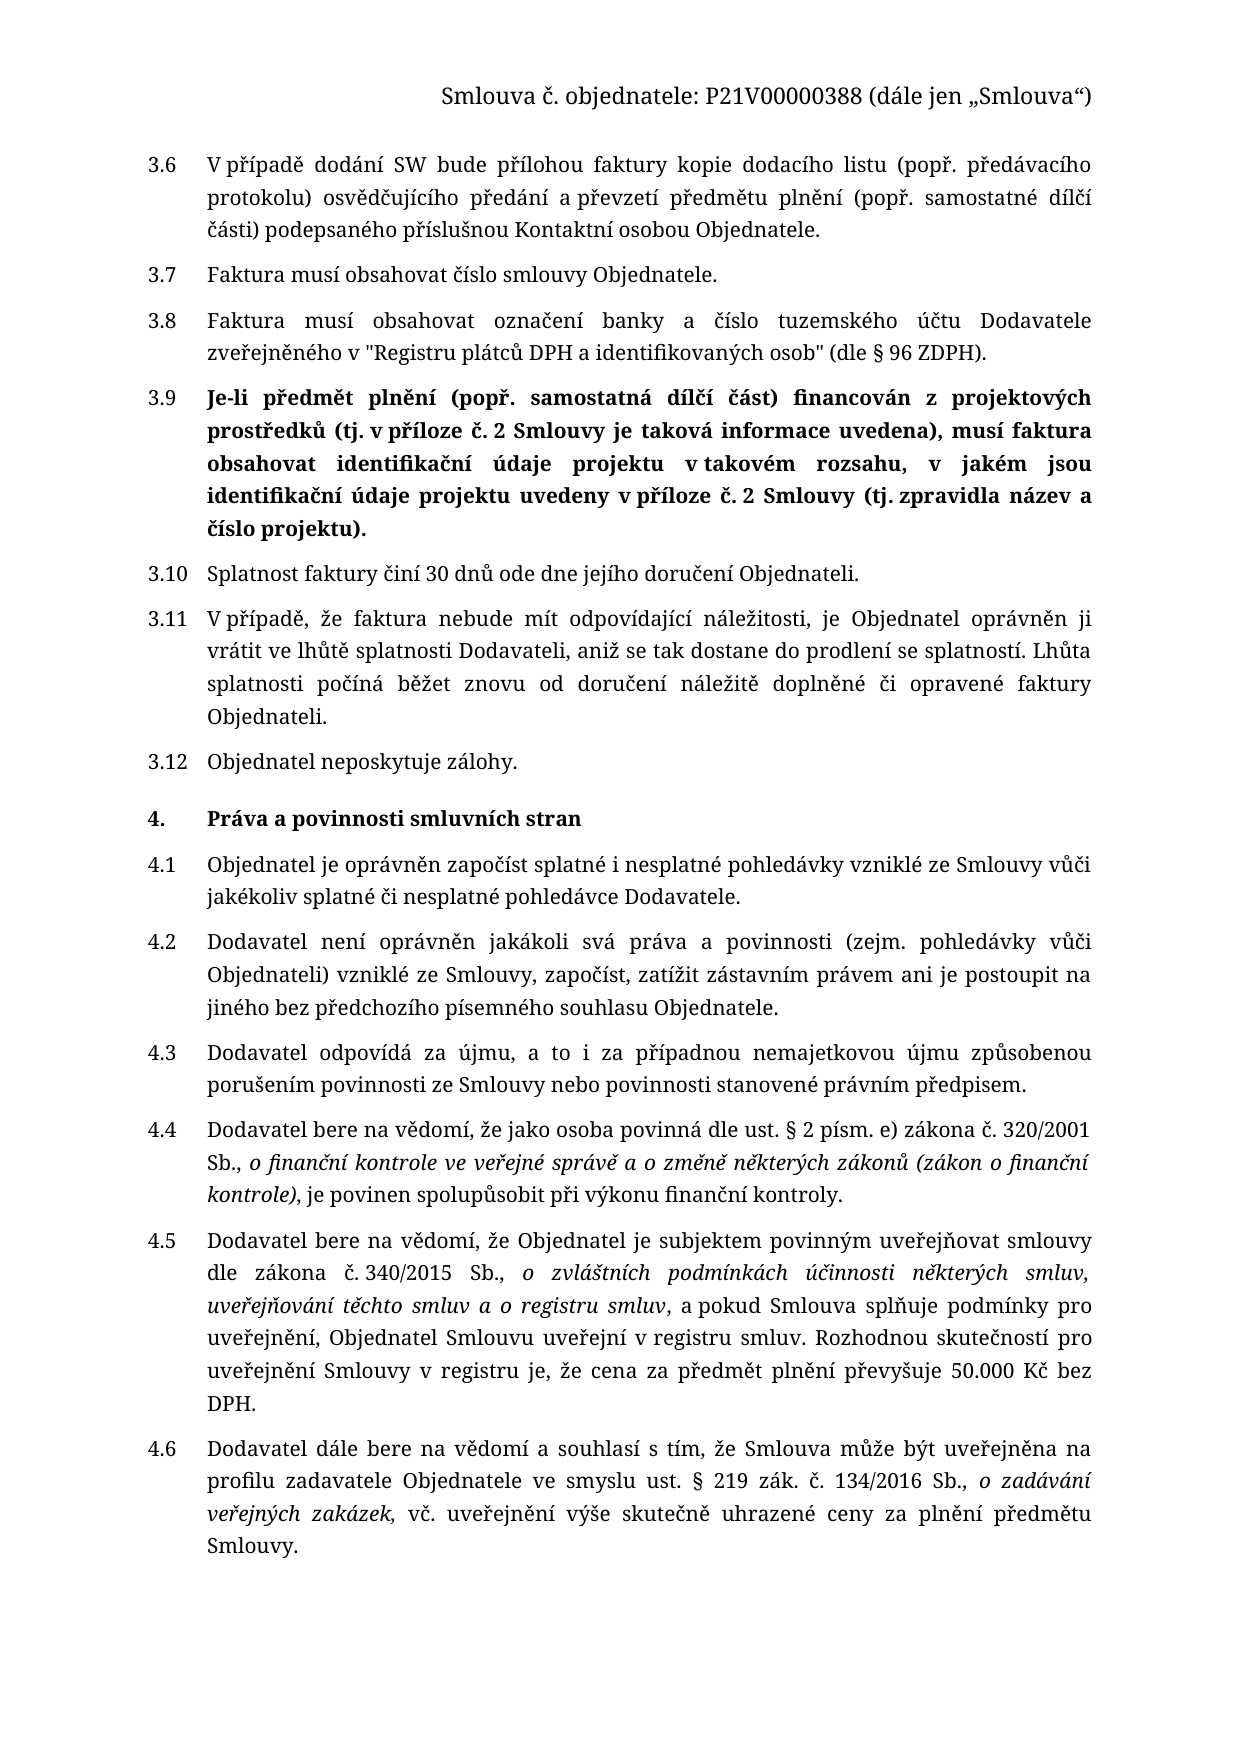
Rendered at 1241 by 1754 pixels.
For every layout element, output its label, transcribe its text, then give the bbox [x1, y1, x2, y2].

list Splatnost faktury činí 30 dnů ode dne jejího doručení Objednateli. [148, 559, 1092, 587]
list Dodavatel dále bere na vědomí a souhlasí s tím, že Smlouva může být uveřejněna na profilu zadavatele Objednatele ve smyslu ust. § 219 zák. č. 134/2016 Sb., o zadávání veřejných zakázek, vč. uveřejnění výše skutečně uhrazené ceny za plnění předmětu Smlouvy. [148, 1434, 1092, 1560]
list Objednatel je oprávněn započíst splatné i nesplatné pohledávky vzniklé ze Smlouvy vůči jakékoliv splatné či nesplatné pohledávce Dodavatele. [148, 850, 1092, 911]
list Práva a povinnosti smluvních stran [148, 804, 1092, 833]
list Dodavatel není oprávněn jakákoli svá práva a povinnosti (zejm. pohledávky vůči Objednateli) vzniklé ze Smlouvy, započíst, zatížit zástavním právem ani je postoupit na jiného bez předchozího písemného souhlasu Objednatele. [148, 927, 1092, 1021]
list V případě, že faktura nebude mít odpovídající náležitosti, je Objednatel oprávněn ji vrátit ve lhůtě splatnosti Dodavateli, aniž se tak dostane do prodlení se splatností. Lhůta splatnosti počíná běžet znovu od doručení náležitě doplněné či opravené faktury Objednateli. [148, 604, 1092, 730]
list Je-li předmět plnění (popř. samostatná dílčí část) financován z projektových prostředků (tj. v příloze č. 2 Smlouvy je taková informace uvedena), musí faktura obsahovat identifikační údaje projektu v takovém rozsahu, v jakém jsou identifikační údaje projektu uvedeny v příloze č. 2 Smlouvy (tj. zpravidla název a číslo projektu). [148, 383, 1092, 542]
list V případě dodání SW bude přílohou faktury kopie dodacího listu (popř. předávacího protokolu) osvědčujícího předání a převzetí předmětu plnění (popř. samostatné dílčí části) podepsaného příslušnou Kontaktní osobou Objednatele. [148, 150, 1092, 244]
list Dodavatel bere na vědomí, že jako osoba povinná dle ust. § 2 písm. e) zákona č. 320/2001 Sb., o finanční kontrole ve veřejné správě a o změně některých zákonů (zákon o finanční kontrole), je povinen spolupůsobit při výkonu finanční kontroly. [148, 1115, 1092, 1209]
list Faktura musí obsahovat označení banky a číslo tuzemského účtu Dodavatele zveřejněného v "Registru plátců DPH a identifikovaných osob" (dle § 96 ZDPH). [148, 306, 1092, 367]
list Dodavatel bere na vědomí, že Objednatel je subjektem povinným uveřejňovat smlouvy dle zákona č. 340/2015 Sb., o zvláštních podmínkách účinnosti některých smluv, uveřejňování těchto smluv a o registru smluv, a pokud Smlouva splňuje podmínky pro uveřejnění, Objednatel Smlouvu uveřejní v registru smluv. Rozhodnou skutečností pro uveřejnění Smlouvy v registru je, že cena za předmět plnění převyšuje 50.000 Kč bez DPH. [148, 1226, 1092, 1417]
list Objednatel neposkytuje zálohy. [148, 747, 1092, 775]
list Dodavatel odpovídá za újmu, a to i za případnou nemajetkovou újmu způsobenou porušením povinnosti ze Smlouvy nebo povinnosti stanovené právním předpisem. [148, 1038, 1092, 1099]
list Faktura musí obsahovat číslo smlouvy Objednatele. [148, 261, 1092, 289]
